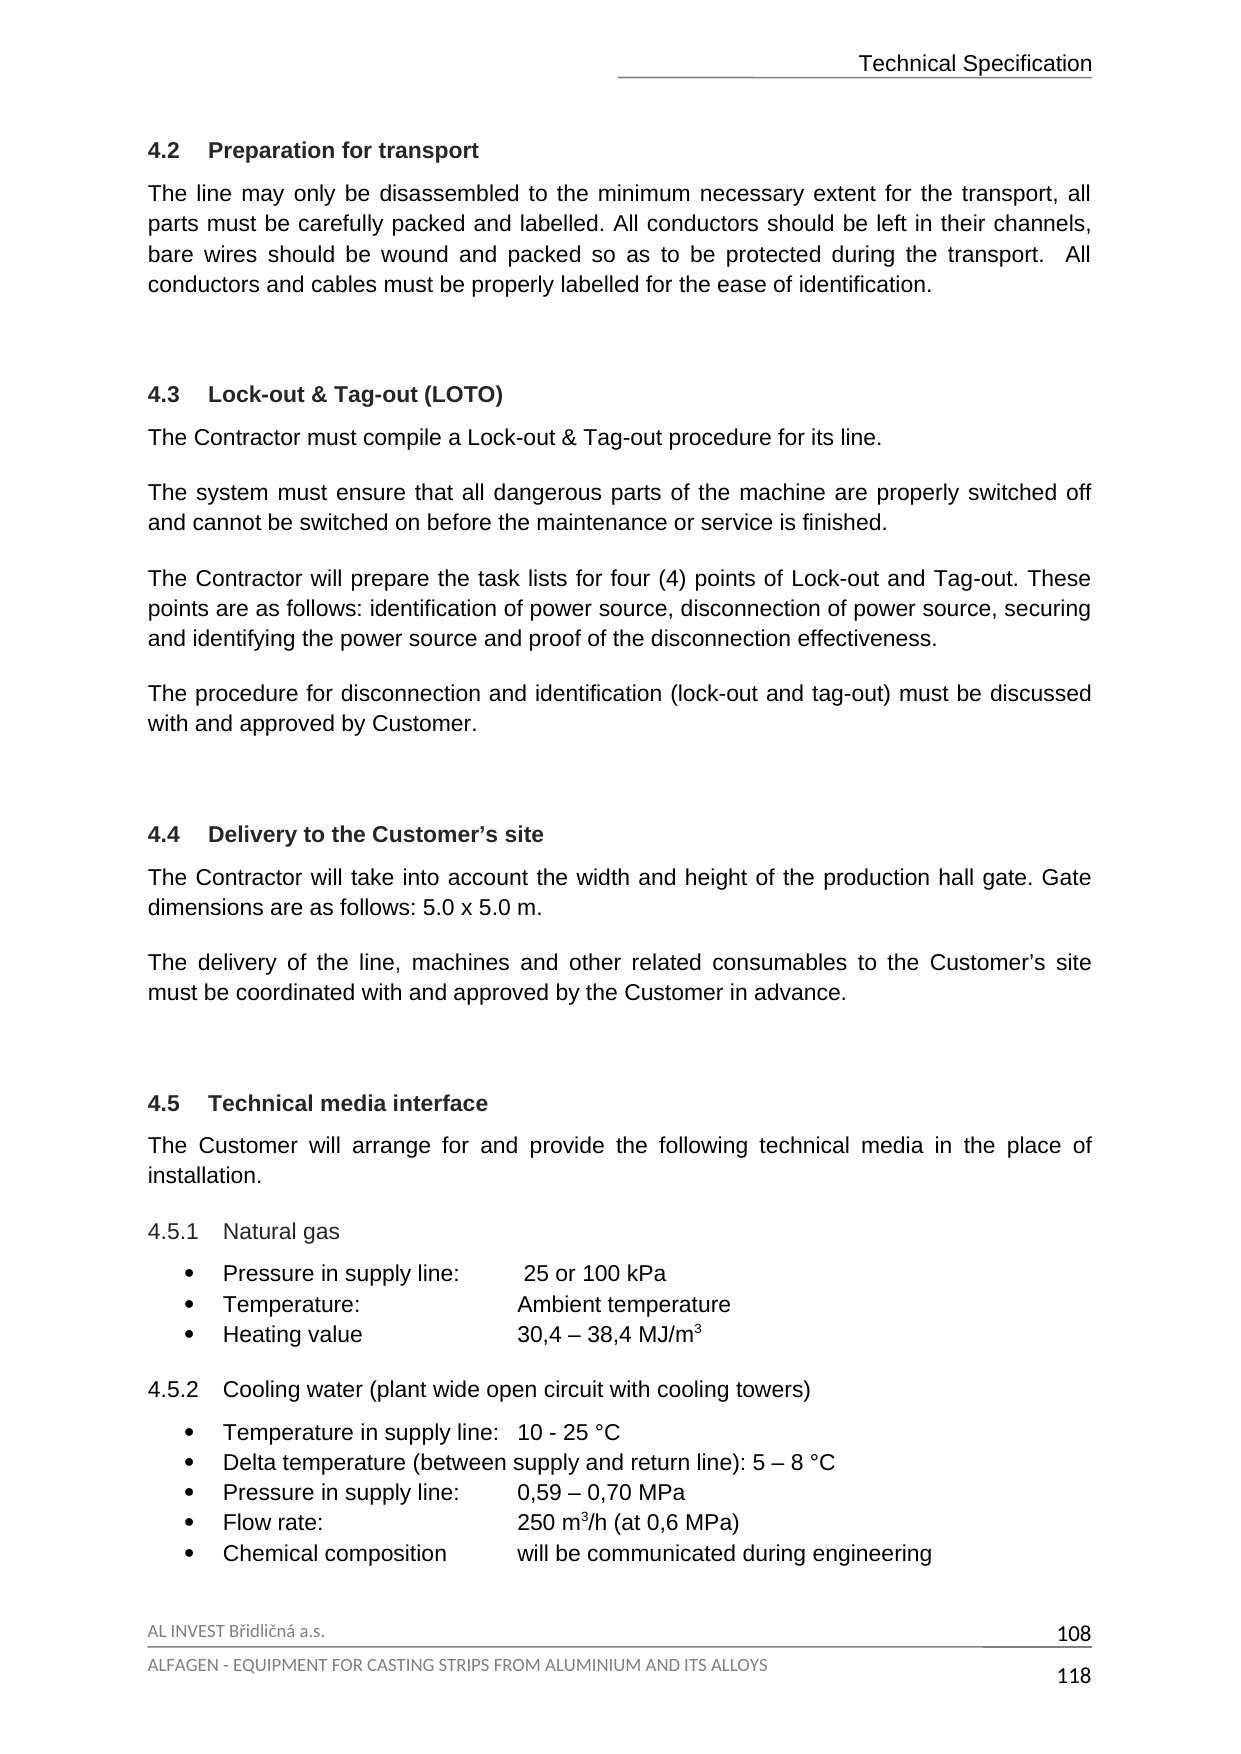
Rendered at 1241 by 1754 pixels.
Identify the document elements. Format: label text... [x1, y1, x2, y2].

text Natural gas [148, 1218, 1092, 1244]
text The Contractor will take into account the width and height of the production hall gate. Gate dimensions are as follows: 5.0 x 5.0 m. [148, 863, 1092, 920]
list Temperature: Ambient temperature [185, 1291, 1092, 1317]
text The delivery of the line, machines and other related consumables to the Customer’s site must be coordinated with and approved by the Customer in advance. [148, 949, 1092, 1005]
text The system must ensure that all dangerous parts of the machine are properly switched off and cannot be switched on before the maintenance or service is finished. [148, 479, 1092, 536]
text Lock-out & Tag-out (LOTO) [148, 381, 1092, 407]
text The line may only be disassembled to the minimum necessary extent for the transport, all parts must be carefully packed and labelled. All conductors should be left in their channels, bare wires should be wound and packed so as to be protected during the transport. All conductors and cables must be properly labelled for the ease of identification. [148, 180, 1092, 297]
list Delta temperature (between supply and return line): 5 – 8 °C [185, 1449, 1092, 1475]
list Pressure in supply line: 25 or 100 kPa [185, 1260, 1092, 1287]
text Cooling water (plant wide open circuit with cooling towers) [148, 1376, 1092, 1402]
text Delivery to the Customer’s site [148, 821, 1092, 847]
text The Contractor must compile a Lock-out & Tag-out procedure for its line. [148, 424, 1092, 450]
list Pressure in supply line: 0,59 – 0,70 MPa [185, 1479, 1092, 1505]
text Preparation for transport [148, 137, 1092, 164]
list Chemical composition will be communicated during engineering [185, 1539, 1092, 1566]
text The Contractor will prepare the task lists for four (4) points of Lock-out and Tag-out. These points are as follows: identification of power source, disconnection of power source, securing and identifying the power source and proof of the disconnection effectiveness. [148, 564, 1092, 651]
text Technical media interface [148, 1089, 1092, 1116]
text The procedure for disconnection and identification (lock-out and tag-out) must be discussed with and approved by Customer. [148, 680, 1092, 737]
text The Customer will arrange for and provide the following technical media in the place of installation. [148, 1132, 1092, 1189]
list Flow rate: 250 m3/h (at 0,6 MPa) [185, 1509, 1092, 1536]
list Temperature in supply line: 10 - 25 °C [185, 1419, 1092, 1445]
list Heating value 30,4 – 38,4 MJ/m3 [185, 1321, 1092, 1347]
